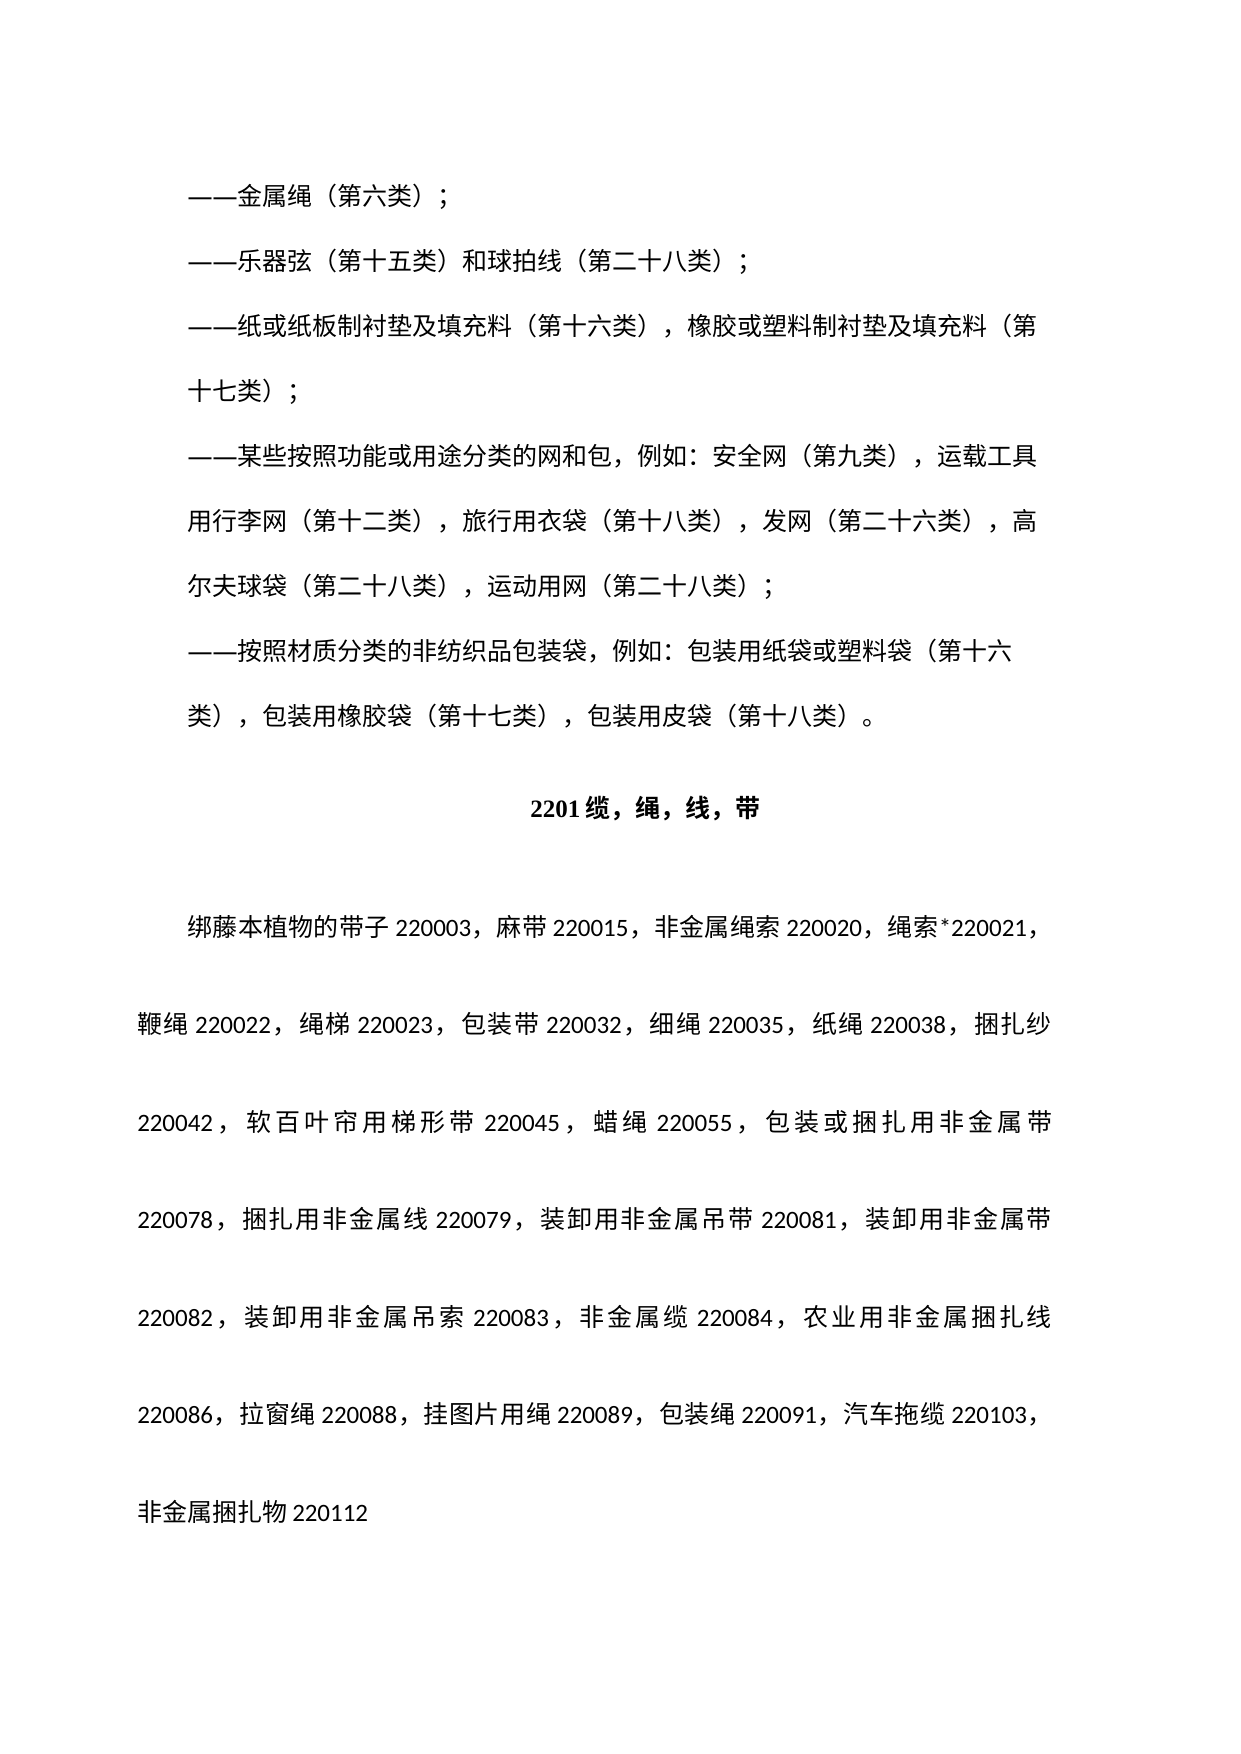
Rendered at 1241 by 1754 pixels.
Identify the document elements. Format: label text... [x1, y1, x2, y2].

subtitle 2201缆，绳，线，带 [187, 774, 1053, 839]
text ——纸或纸板制衬垫及填充料（第十六类），橡胶或塑料制衬垫及填充料（第十七类）； [187, 292, 1053, 422]
text 绑藤本植物的带子220003，麻带220015，非金属绳索220020，绳索*220021，鞭绳220022，绳梯220023，包装带220032，细绳220035，纸绳220038，捆扎纱220042，软百叶帘用梯形带220045，蜡绳220055，包装或捆扎用非金属带220078，捆扎用非金属线220079，装卸用非金属吊带220081，装卸用非金属带220082，装卸用非金属吊索220083，非金属缆220084，农业用非金属捆扎线220086，拉窗绳220088，挂图片用绳220089，包装绳220091，汽车拖缆220103，非金属捆扎物220112 [137, 893, 1053, 1543]
text ——某些按照功能或用途分类的网和包，例如：安全网（第九类），运载工具用行李网（第十二类），旅行用衣袋（第十八类），发网（第二十六类），高尔夫球袋（第二十八类），运动用网（第二十八类）； [187, 422, 1053, 617]
text ——金属绳（第六类）； [187, 162, 1053, 227]
text ——乐器弦（第十五类）和球拍线（第二十八类）； [187, 227, 1053, 292]
text ——按照材质分类的非纺织品包装袋，例如：包装用纸袋或塑料袋（第十六类），包装用橡胶袋（第十七类），包装用皮袋（第十八类）。 [187, 617, 1053, 747]
